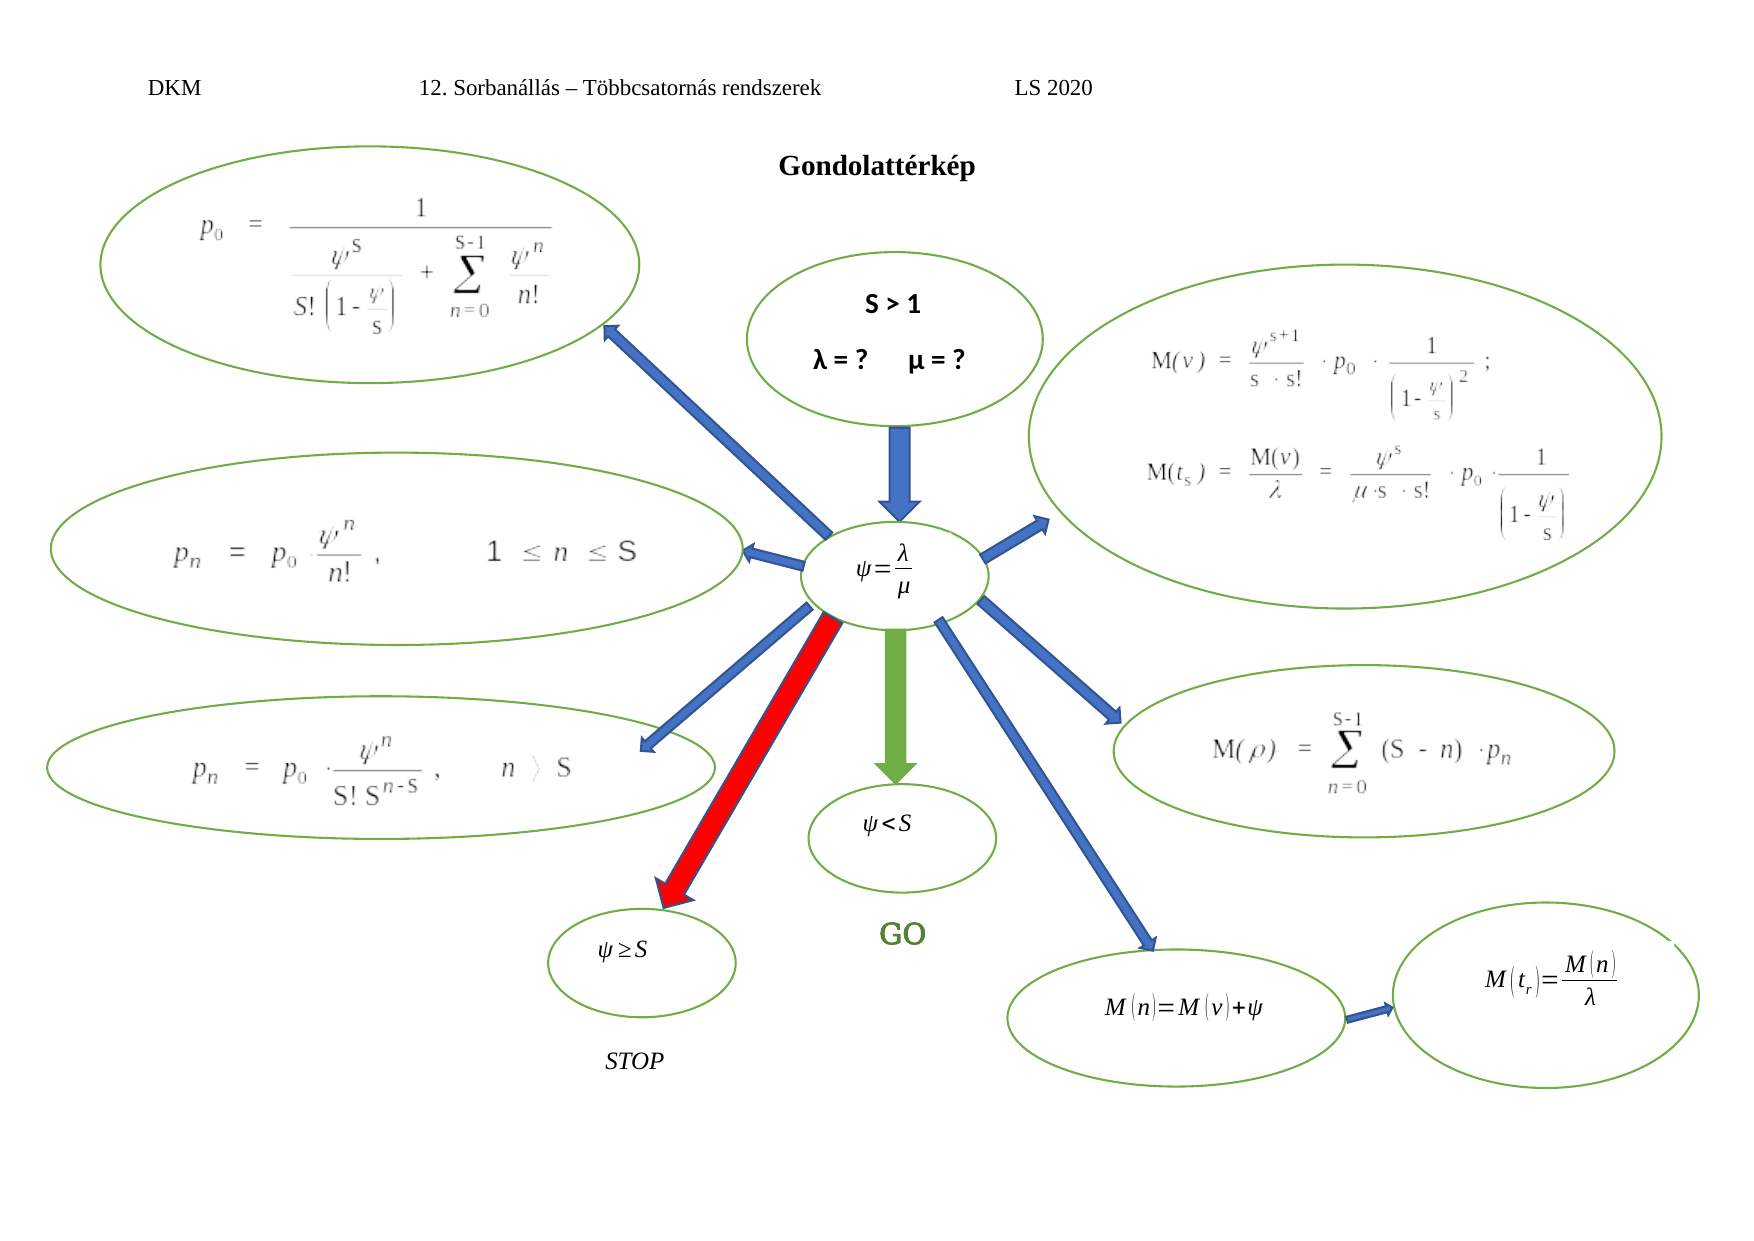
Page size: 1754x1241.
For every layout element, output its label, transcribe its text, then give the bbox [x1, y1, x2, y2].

text Gondolattérkép [437, 148, 1606, 181]
text Gondolattérkép [148, 148, 302, 181]
